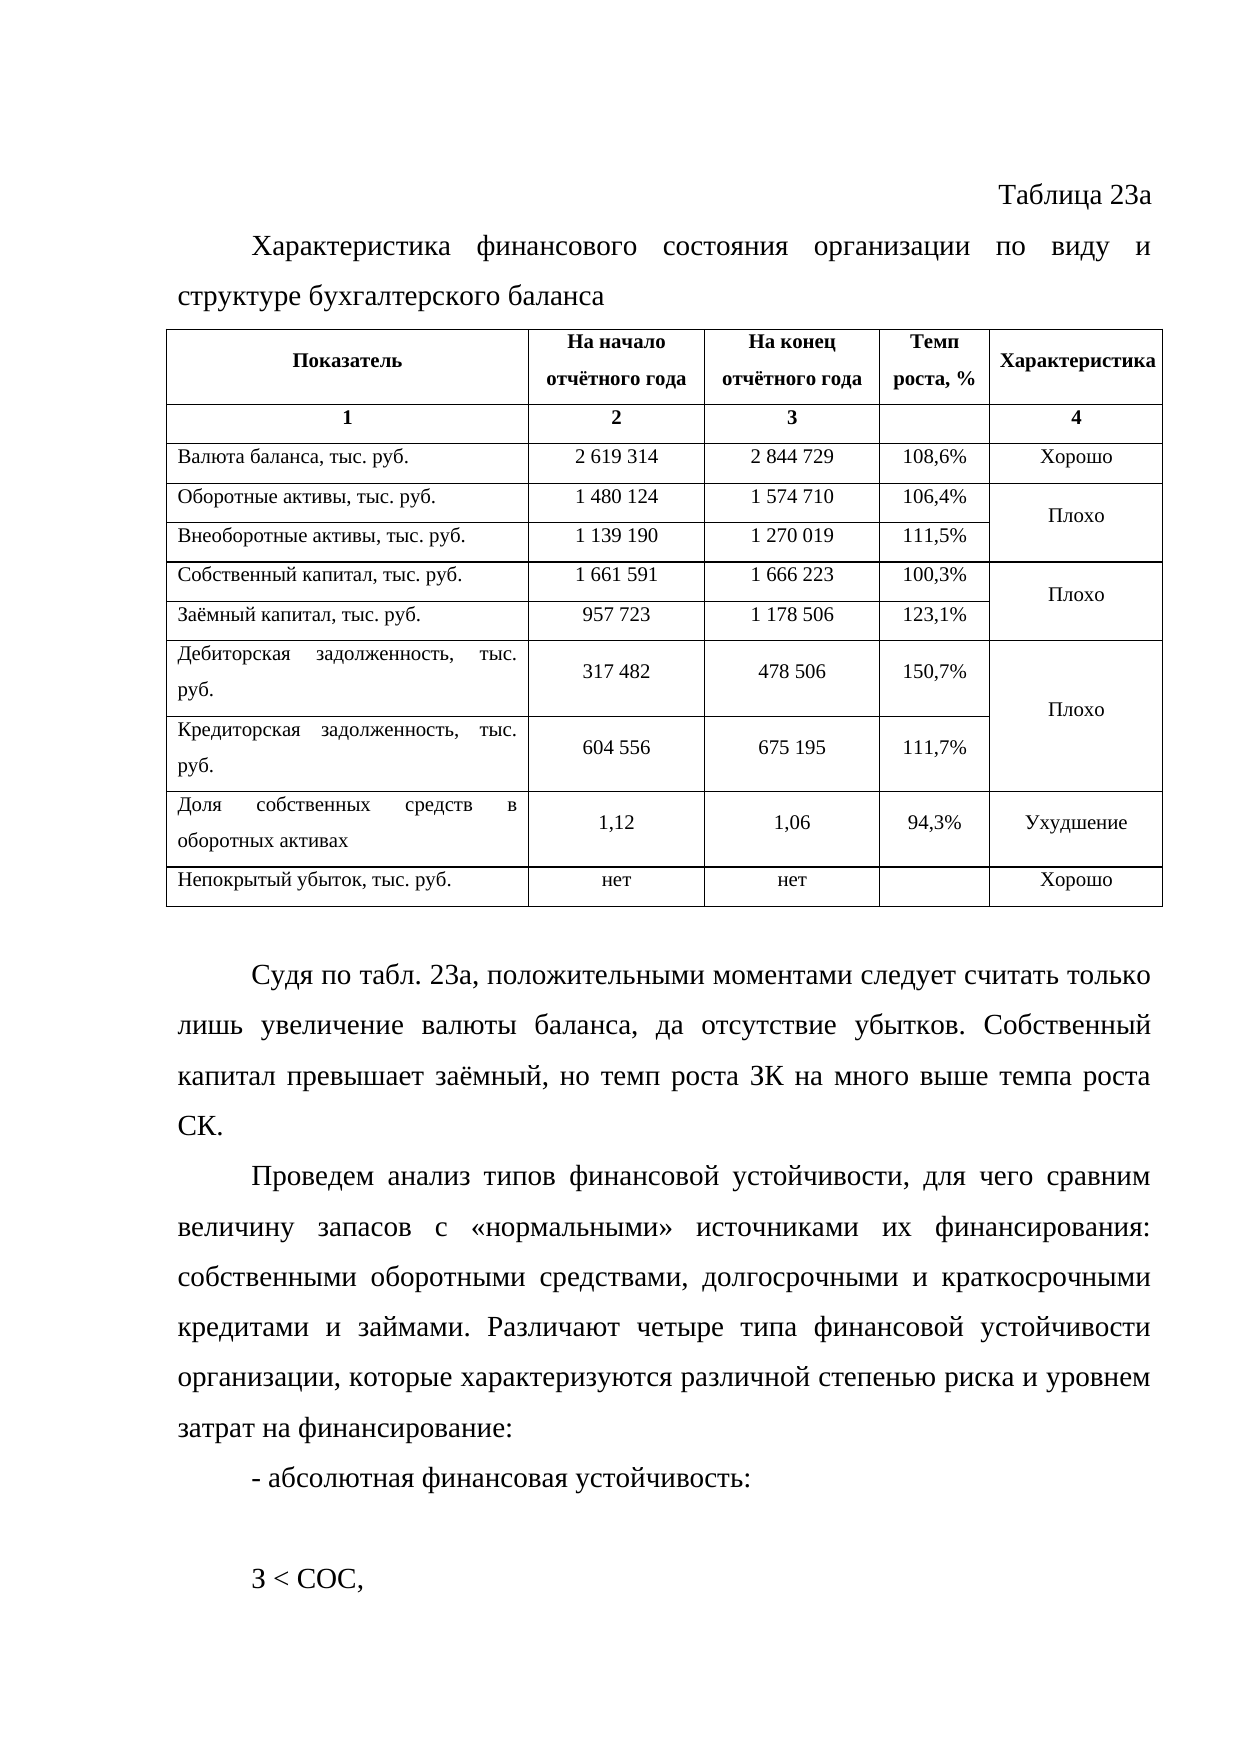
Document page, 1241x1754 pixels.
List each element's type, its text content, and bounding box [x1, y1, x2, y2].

text Судя по табл. 23а, положительными моментами следует считать только лишь увеличение валюты баланса, да отсутствие убытков. Собственный капитал превышает заёмный, но темп роста ЗК на много выше темпа роста СК. [177, 957, 1152, 1142]
table_cell 2 844 729 [705, 444, 879, 483]
table_cell Дебиторская задолженность, тыс. руб. [167, 641, 528, 716]
table_cell Валюта баланса, тыс. руб. [167, 444, 528, 483]
table_cell 1,12 [529, 792, 704, 866]
table_header Характеристика [990, 330, 1162, 404]
table_cell Кредиторская задолженность, тыс. руб. [167, 717, 528, 791]
table_cell Хорошо [990, 868, 1162, 906]
table_cell 150,7% [880, 641, 989, 716]
text З < СОС, [177, 1561, 1152, 1594]
table_cell 123,1% [880, 602, 989, 640]
table_cell Плохо [990, 641, 1162, 791]
table_cell 1,06 [705, 792, 879, 866]
table_cell 108,6% [880, 444, 989, 483]
table_cell 94,3% [880, 792, 989, 866]
table_header На конец отчётного года [705, 330, 879, 404]
table_cell 317 482 [529, 641, 704, 716]
table_cell [880, 405, 989, 443]
table_cell 1 574 710 [705, 484, 879, 522]
table_header Темп роста, % [880, 330, 989, 404]
table_cell 106,4% [880, 484, 989, 522]
table_cell Доля собственных средств в оборотных активах [167, 792, 528, 866]
table_cell Хорошо [990, 444, 1162, 483]
table_cell 478 506 [705, 641, 879, 716]
table_cell 3 [705, 405, 879, 443]
table_cell Плохо [990, 484, 1162, 561]
table_cell 100,3% [880, 563, 989, 601]
table_header На начало отчётного года [529, 330, 704, 404]
table_cell Ухудшение [990, 792, 1162, 866]
table_cell 2 [529, 405, 704, 443]
table_cell Заёмный капитал, тыс. руб. [167, 602, 528, 640]
table_cell 1 178 506 [705, 602, 879, 640]
table_cell нет [705, 868, 879, 906]
table_cell 1 [167, 405, 528, 443]
table_cell 604 556 [529, 717, 704, 791]
table_cell 2 619 314 [529, 444, 704, 483]
table_cell 4 [990, 405, 1162, 443]
table_cell Собственный капитал, тыс. руб. [167, 563, 528, 601]
table_cell [880, 868, 989, 906]
table_cell Плохо [990, 563, 1162, 640]
table_cell 957 723 [529, 602, 704, 640]
list Таблица 23а [177, 177, 1152, 211]
table_cell 111,5% [880, 523, 989, 561]
table_header Показатель [167, 330, 528, 404]
text Проведем анализ типов финансовой устойчивости, для чего сравним величину запасов с «нормальными» источниками их финансирования: собственными оборотными средствами, долгосрочными и краткосрочными кредитами и займами. Различают четыре типа финансовой устойчивости организации, которые характеризуются различной степенью риска и уровнем затрат на финансирование: [177, 1158, 1152, 1443]
table_cell 1 480 124 [529, 484, 704, 522]
table_cell 1 270 019 [705, 523, 879, 561]
table_cell 1 139 190 [529, 523, 704, 561]
text - абсолютная финансовая устойчивость: [177, 1460, 1152, 1494]
table_cell Оборотные активы, тыс. руб. [167, 484, 528, 522]
table_cell 1 666 223 [705, 563, 879, 601]
table_cell Непокрытый убыток, тыс. руб. [167, 868, 528, 906]
text Характеристика финансового состояния организации по виду и структуре бухгалтерского баланса [177, 228, 1152, 312]
table_cell 675 195 [705, 717, 879, 791]
table_cell нет [529, 868, 704, 906]
table_cell 111,7% [880, 717, 989, 791]
table_cell Внеоборотные активы, тыс. руб. [167, 523, 528, 561]
table_cell 1 661 591 [529, 563, 704, 601]
